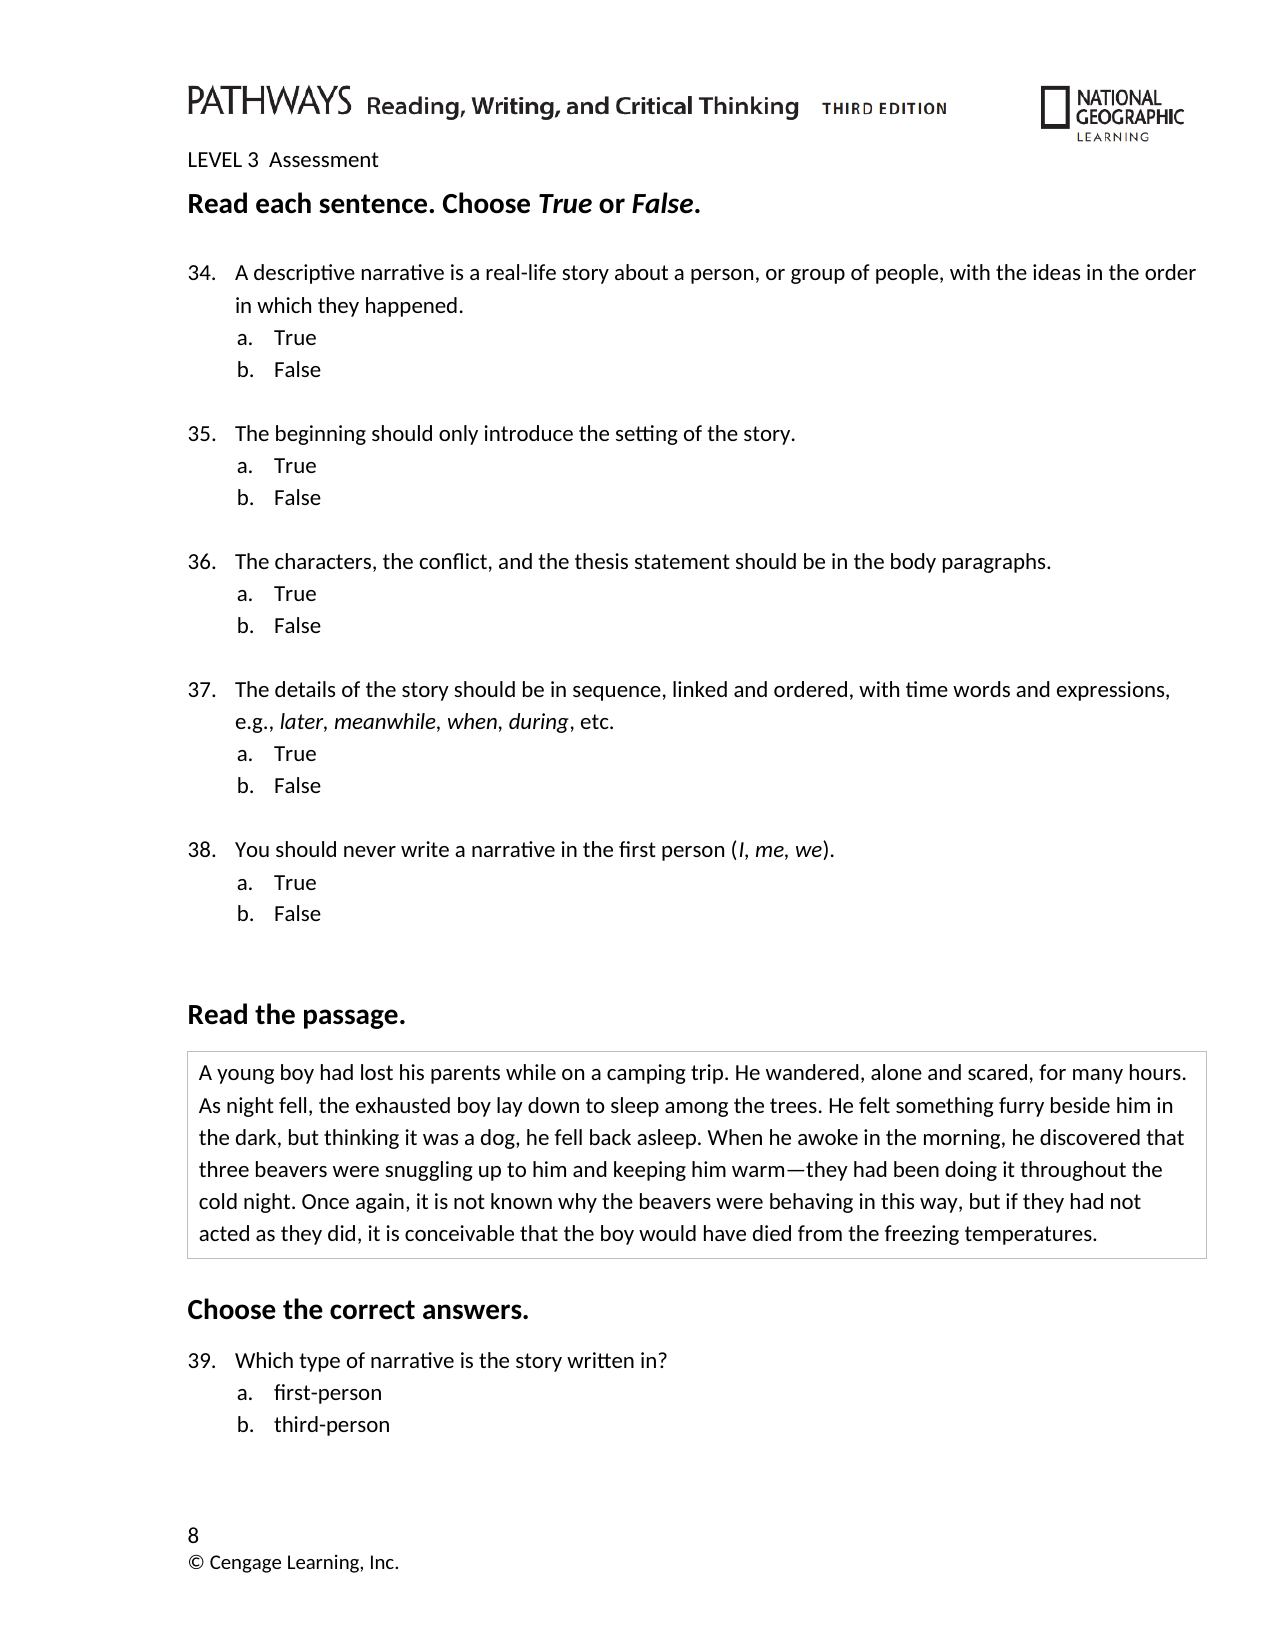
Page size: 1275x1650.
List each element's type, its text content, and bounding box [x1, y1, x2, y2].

text 34. A descriptive narrative is a real-life story about a person, or group of people, with the ideas in the order in which they happened. [187, 258, 1200, 319]
table_header first-person [269, 1379, 1014, 1410]
table_cell b. [232, 483, 269, 515]
picture [178, 75, 1190, 145]
table_header True [269, 323, 1014, 355]
table_header a. [232, 579, 269, 611]
text 35. The beginning should only introduce the setting of the story. [187, 419, 1200, 447]
table_header a. [232, 1379, 269, 1410]
table_header a. [232, 323, 269, 355]
table_cell False [269, 355, 1014, 387]
table_header a. [232, 868, 269, 899]
table_header True [269, 451, 1014, 483]
text Read each sentence. Choose True or False. [187, 185, 1200, 221]
table_cell b. [232, 900, 269, 931]
table_header True [269, 740, 1014, 771]
table_header True [269, 868, 1014, 899]
table_cell b. [232, 611, 269, 643]
text 37. The details of the story should be in sequence, linked and ordered, with time words and expressions, e.g., later, meanwhile, when, during, etc. [187, 675, 1200, 735]
table_cell False [269, 483, 1014, 515]
text Read the passage. [187, 996, 1200, 1031]
table_header a. [232, 451, 269, 483]
table_header True [269, 579, 1014, 611]
text 39. Which type of narrative is the story written in? [187, 1346, 1200, 1374]
table_cell third-person [269, 1410, 1014, 1442]
table_cell b. [232, 355, 269, 387]
table_cell False [269, 611, 1014, 643]
table_cell b. [232, 1410, 269, 1442]
text 38. You should never write a narrative in the first person (I, me, we). [187, 835, 1200, 863]
table_cell False [269, 900, 1014, 931]
table_cell b. [232, 771, 269, 803]
table_header A young boy had lost his parents while on a camping trip. He wandered, alone and scared, for many hours. As night fell, the exhausted boy lay down to sleep among the trees. He felt something furry beside him in the dark, but thinking it was a dog, he fell back asleep. When he awoke in the morning, he discovered that three beavers were snuggling up to him and keeping him warm—they had been doing it throughout the cold night. Once again, it is not known why the beavers were behaving in this way, but if they had not acted as they did, it is conceivable that the boy would have died from the freezing temperatures. [188, 1052, 1206, 1258]
text 36. The characters, the conflict, and the thesis statement should be in the body paragraphs. [187, 547, 1200, 575]
table_header a. [232, 740, 269, 771]
table_cell False [269, 771, 1014, 803]
text Choose the correct answers. [187, 1291, 1200, 1326]
